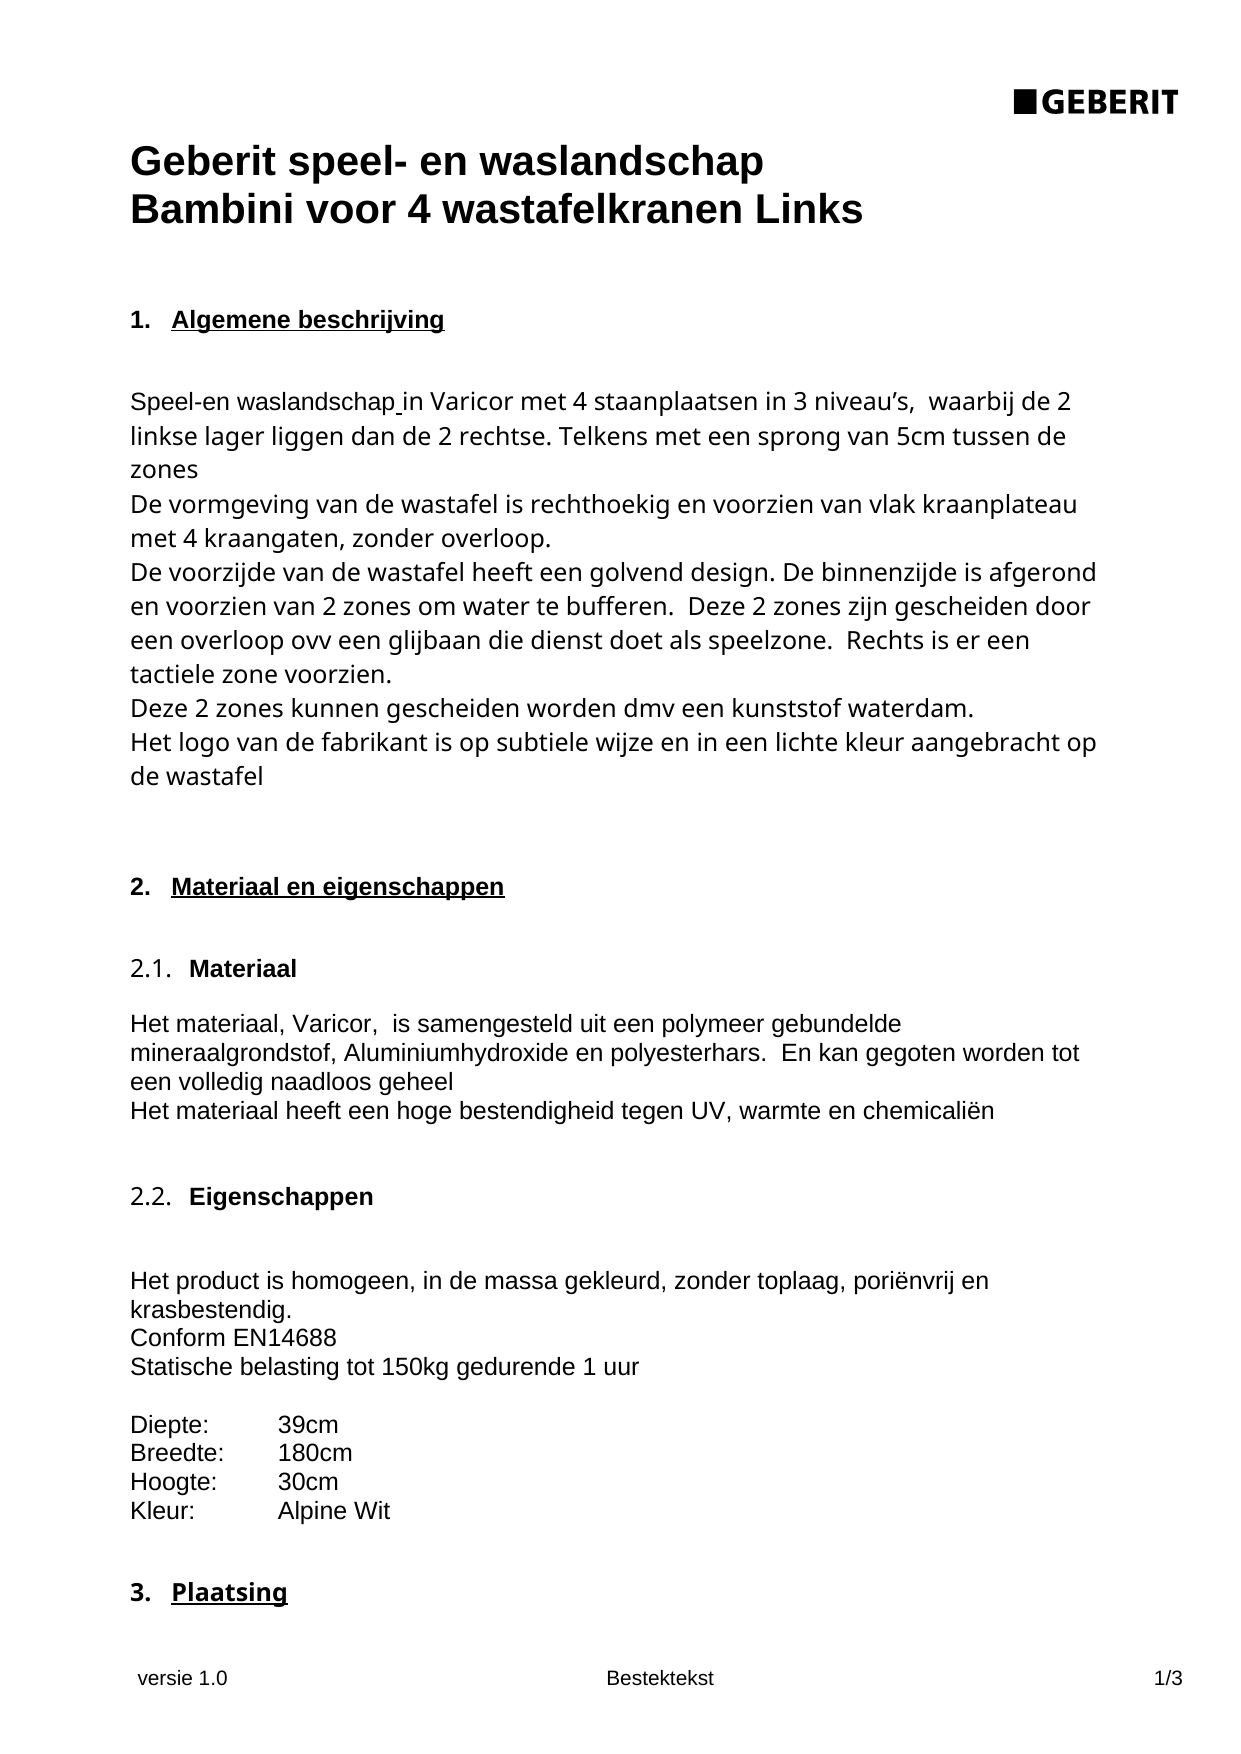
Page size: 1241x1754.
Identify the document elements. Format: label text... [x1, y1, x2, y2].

text Het product is homogeen, in de massa gekleurd, zonder toplaag, poriënvrij en krasbestendig. [130, 1266, 1110, 1323]
subtitle Materiaal en eigenschappen [130, 872, 1110, 900]
text Breedte: 180cm [130, 1438, 1110, 1467]
text Het materiaal, Varicor, is samengesteld uit een polymeer gebundelde mineraalgrondstof, Aluminiumhydroxide en polyesterhars. En kan gegoten worden tot een volledig naadloos geheel [130, 1009, 1110, 1096]
subtitle Plaatsing [130, 1575, 1110, 1609]
text Diepte: 39cm [130, 1410, 1110, 1438]
text Statische belasting tot 150kg gedurende 1 uur [130, 1352, 1110, 1381]
text Het materiaal heeft een hoge bestendigheid tegen UV, warmte en chemicaliën [130, 1096, 1110, 1124]
subtitle Speel-en waslandschap in Varicor met 4 staanplaatsen in 3 niveau’s, waarbij de 2 linkse lager liggen dan de 2 rechtse. Telkens met een sprong van 5cm tussen de zones De vormgeving van de wastafel is rechthoekig en voorzien van vlak kraanplateau met 4 kraangaten, zonder overloop. De voorzijde van de wastafel heeft een golvend design. De binnenzijde is afgerond en voorzien van 2 zones om water te bufferen. Deze 2 zones zijn gescheiden door een overloop ovv een glijbaan die dienst doet als speelzone. Rechts is er een tactiele zone voorzien. Deze 2 zones kunnen gescheiden worden dmv een kunststof waterdam. Het logo van de fabrikant is op subtiele wijze en in een lichte kleur aangebracht op de wastafel [130, 384, 1110, 793]
text Conform EN14688 [130, 1323, 1110, 1352]
text Kleur: Alpine Wit [130, 1496, 1110, 1525]
subtitle Materiaal [130, 950, 1110, 984]
subtitle Eigenschappen [130, 1178, 1110, 1212]
picture [1013, 88, 1179, 115]
subtitle Algemene beschrijving [130, 305, 1110, 334]
text Hoogte: 30cm [130, 1467, 1110, 1496]
